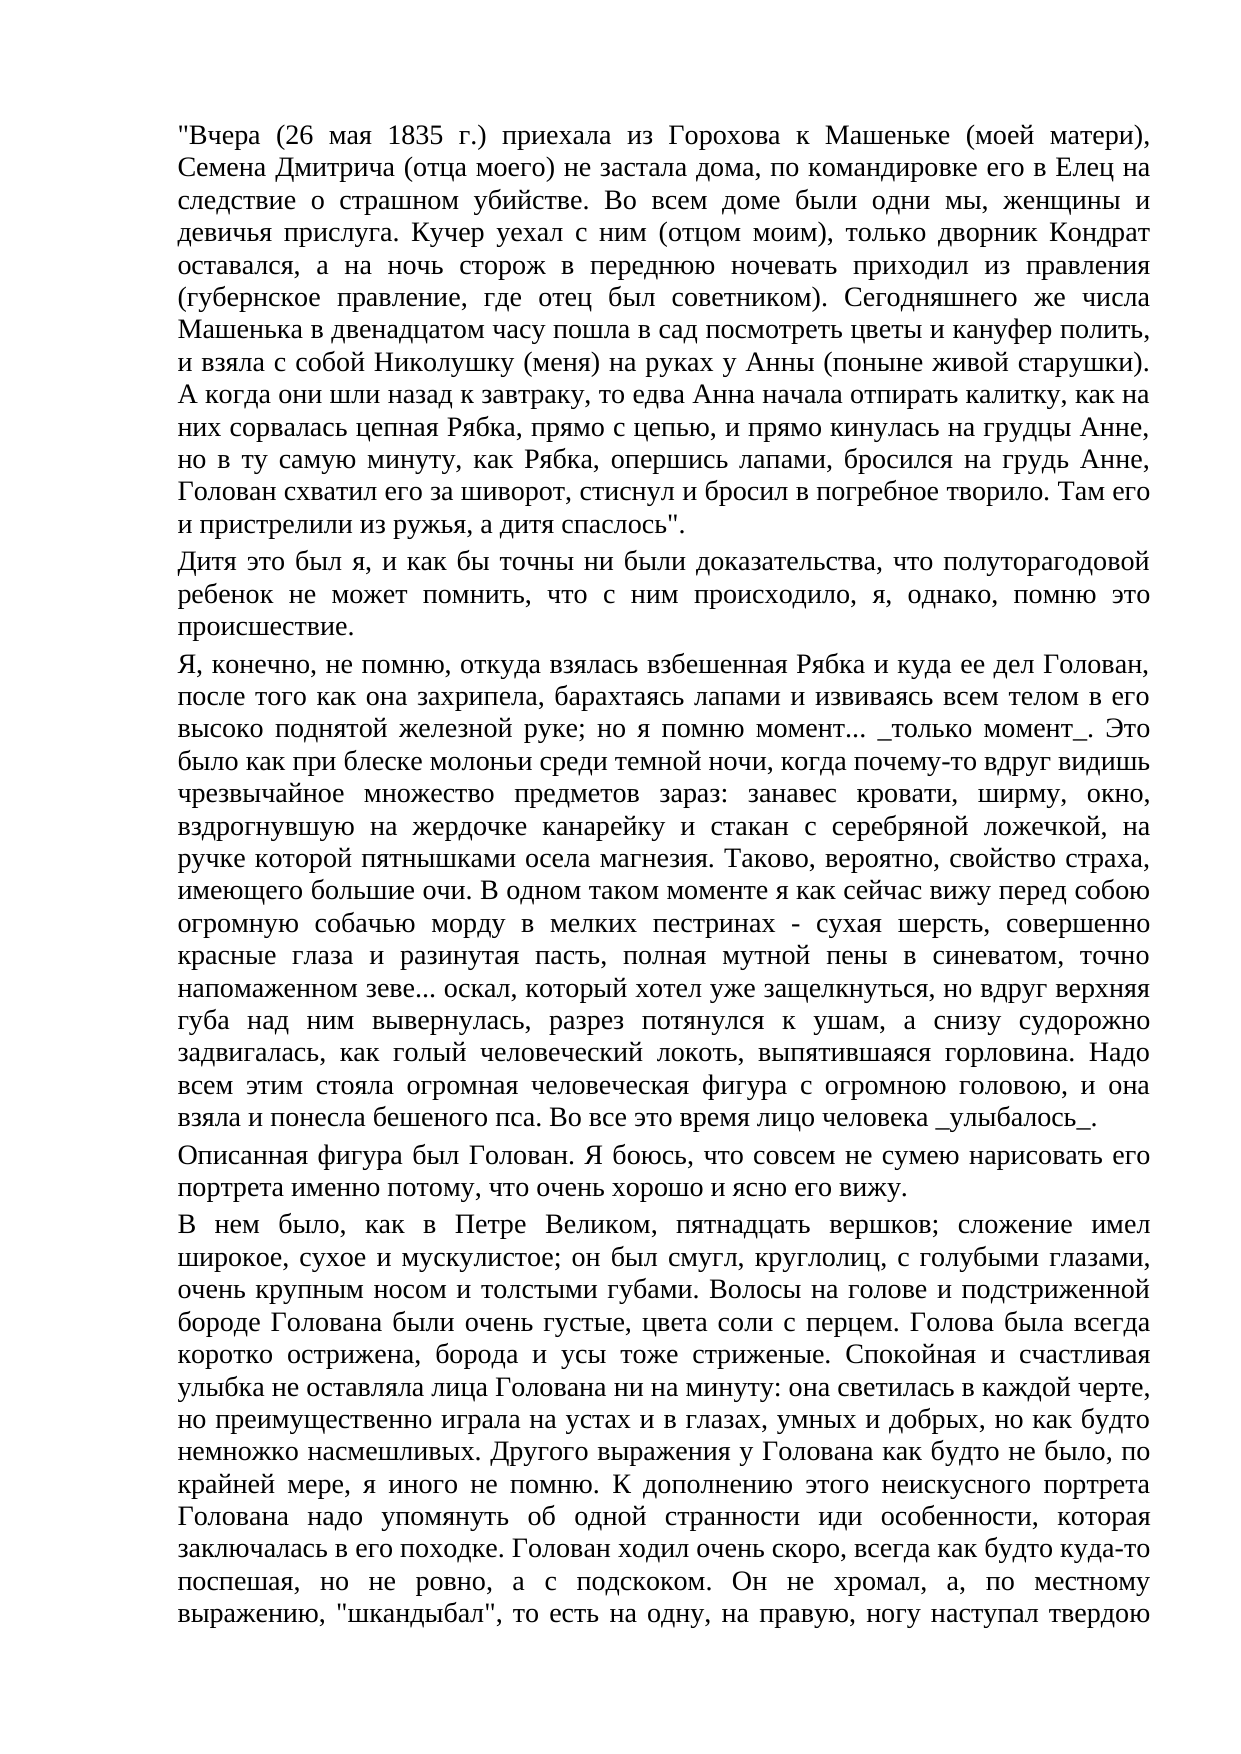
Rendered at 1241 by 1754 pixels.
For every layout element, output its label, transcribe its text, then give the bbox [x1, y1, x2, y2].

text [177, 1208, 1152, 1629]
text Я, конечно, не помню, откуда взялась взбешенная Рябка и куда ее дел Голован, после того как она захрипела, барахтаясь лапами и извиваясь всем телом в его высоко поднятой железной руке; но я помню момент... _только момент_. Это было как при блеске молоньи среди темной ночи, когда почему-то вдруг видишь чрезвычайное множество предметов зараз: занавес кровати, ширму, окно, вздрогнувшую на жердочке канарейку и стакан с серебряной ложечкой, на ручке которой пятнышками осела магнезия. Таково, вероятно, свойство страха, имеющего большие очи. В одном таком моменте я как сейчас вижу перед собою огромную собачью морду в мелких пестринах - сухая шерсть, совершенно красные глаза и разинутая пасть, полная мутной пены в синеватом, точно напомаженном зеве... оскал, который хотел уже защелкнуться, но вдруг верхняя губа над ним вывернулась, разрез потянулся к ушам, а снизу судорожно задвигалась, как голый человеческий локоть, выпятившаяся горловина. Надо всем этим стояла огромная человеческая фигура с огромною головою, и она взяла и понесла бешеного пса. Во все это время лицо человека _улыбалось_. [177, 647, 1152, 1133]
text "Вчера (26 мая 1835 г.) приехала из Горохова к Машеньке (моей матери), Семена Дмитрича (отца моего) не застала дома, по командировке его в Елец на следствие о страшном убийстве. Во всем доме были одни мы, женщины и девичья прислуга. Кучер уехал с ним (отцом моим), только дворник Кондрат оставался, а на ночь сторож в переднюю ночевать приходил из правления (губернское правление, где отец был советником). Сегодняшнего же числа Машенька в двенадцатом часу пошла в сад посмотреть цветы и кануфер полить, и взяла с собой Николушку (меня) на руках у Анны (поныне живой старушки). А когда они шли назад к завтраку, то едва Анна начала отпирать калитку, как на них сорвалась цепная Рябка, прямо с цепью, и прямо кинулась на грудцы Анне, но в ту самую минуту, как Рябка, опершись лапами, бросился на грудь Анне, Голован схватил его за шиворот, стиснул и бросил в погребное творило. Там его и пристрелили из ружья, а дитя спаслось". [177, 118, 1152, 539]
text Дитя это был я, и как бы точны ни были доказательства, что полуторагодовой ребенок не может помнить, что с ним происходило, я, однако, помню это происшествие. [177, 544, 1152, 642]
text Описанная фигура был Голован. Я боюсь, что совсем не сумею нарисовать его портрета именно потому, что очень хорошо и ясно его вижу. [177, 1138, 1152, 1202]
